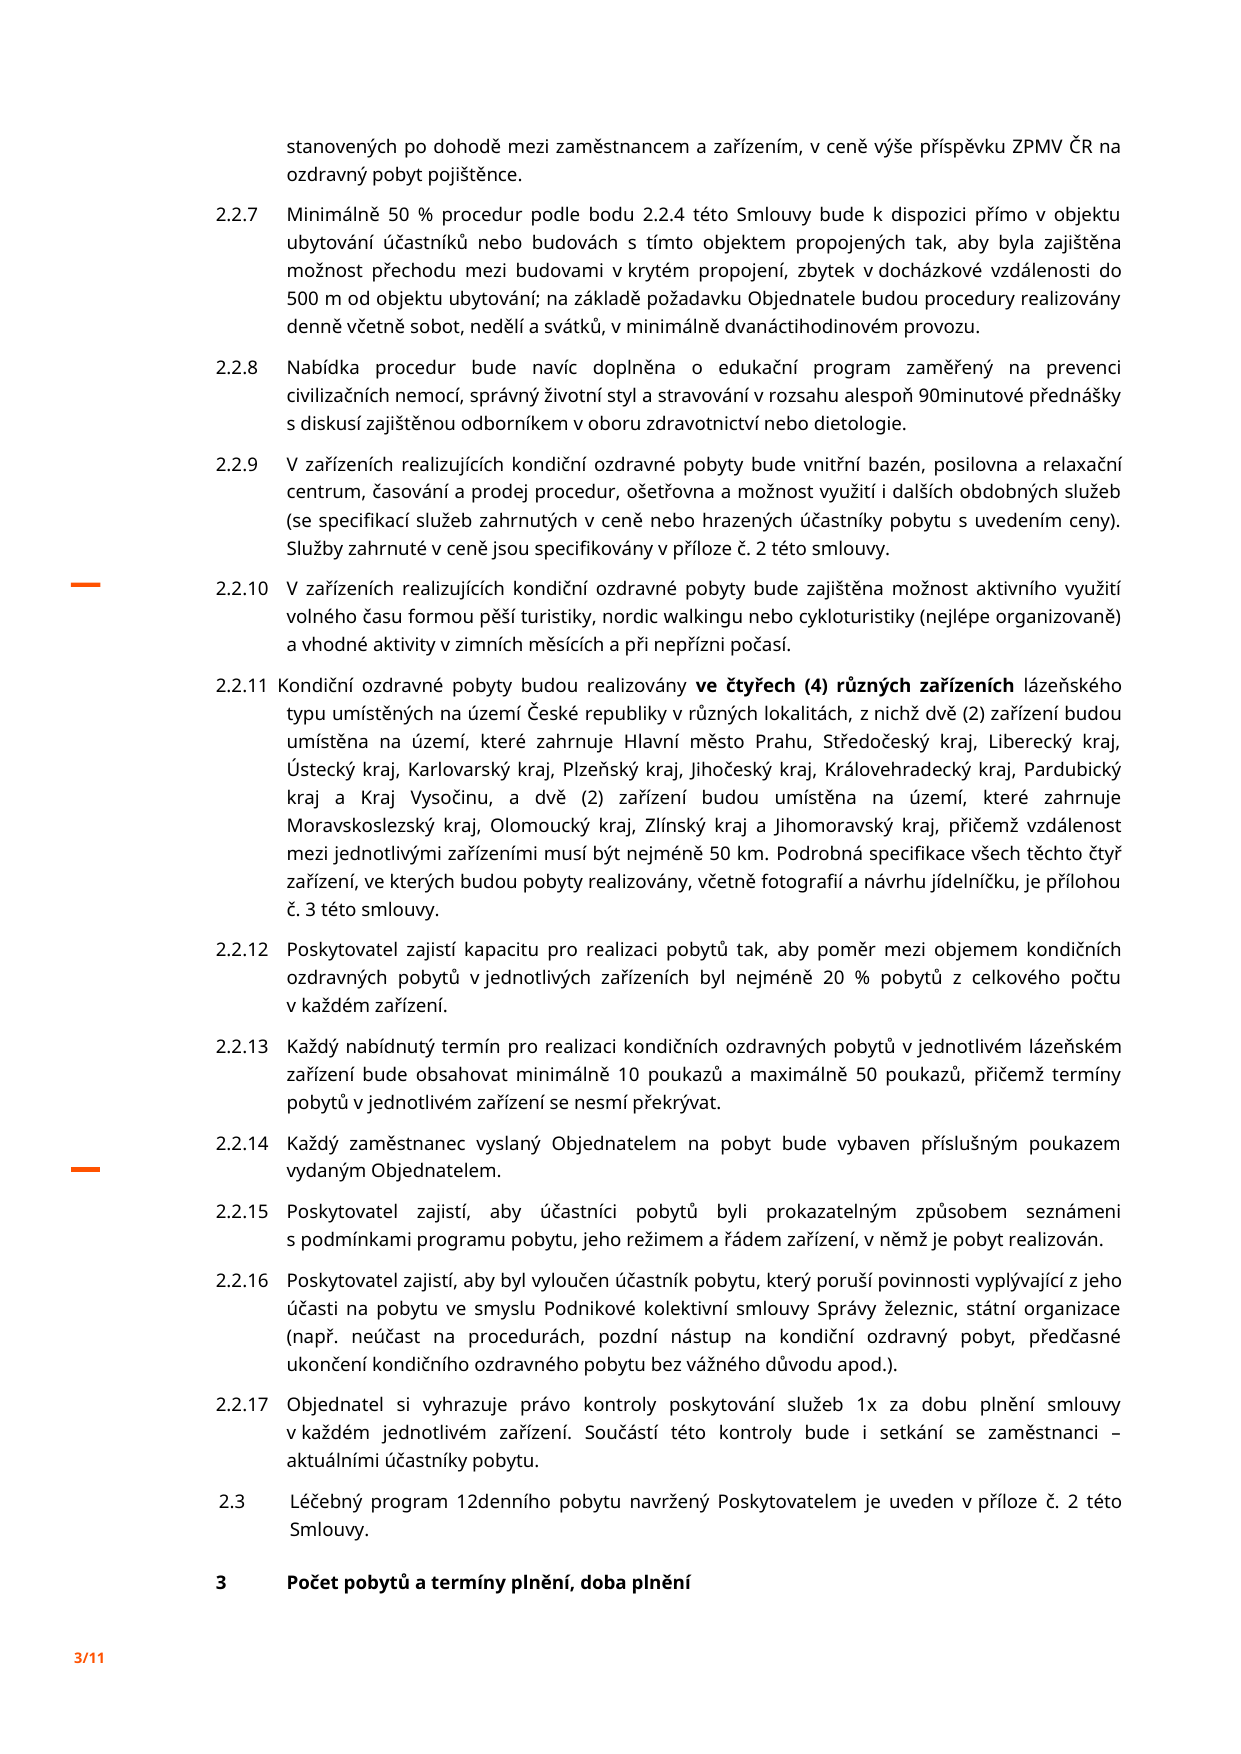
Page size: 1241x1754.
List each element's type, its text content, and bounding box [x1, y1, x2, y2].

list Každý zaměstnanec vyslaný Objednatelem na pobyt bude vybaven příslušným poukazem vydaným Objednatelem. [216, 1130, 1122, 1183]
subtitle Léčebný program 12denního pobytu navržený Poskytovatelem je uveden v příloze č. 2 této Smlouvy. [219, 1488, 1122, 1542]
list Každý nabídnutý termín pro realizaci kondičních ozdravných pobytů v jednotlivém lázeňském zařízení bude obsahovat minimálně 10 poukazů a maximálně 50 poukazů, přičemž termíny pobytů v jednotlivém zařízení se nesmí překrývat. [216, 1033, 1122, 1115]
list Poskytovatel zajistí kapacitu pro realizaci pobytů tak, aby poměr mezi objemem kondičních ozdravných pobytů v jednotlivých zařízeních byl nejméně 20 % pobytů z celkového počtu v každém zařízení. [216, 937, 1122, 1018]
list Objednatel si vyhrazuje právo kontroly poskytování služeb 1x za dobu plnění smlouvy v každém jednotlivém zařízení. Součástí této kontroly bude i setkání se zaměstnanci – aktuálními účastníky pobytu. [216, 1391, 1122, 1473]
list Poskytovatel zajistí, aby účastníci pobytů byli prokazatelným způsobem seznámeni s podmínkami programu pobytu, jeho režimem a řádem zařízení, v němž je pobyt realizován. [216, 1198, 1122, 1252]
list V zařízeních realizujících kondiční ozdravné pobyty bude vnitřní bazén, posilovna a relaxační centrum, časování a prodej procedur, ošetřovna a možnost využití i dalších obdobných služeb (se specifikací služeb zahrnutých v ceně nebo hrazených účastníky pobytu s uvedením ceny). Služby zahrnuté v ceně jsou specifikovány v příloze č. 2 této smlouvy. [216, 451, 1122, 560]
list Počet pobytů a termíny plnění, doba plnění [216, 1569, 1122, 1594]
list Minimálně 50 % procedur podle bodu 2.2.4 této Smlouvy bude k dispozici přímo v objektu ubytování účastníků nebo budovách s tímto objektem propojených tak, aby byla zajištěna možnost přechodu mezi budovami v krytém propojení, zbytek v docházkové vzdálenosti do 500 m od objektu ubytování; na základě požadavku Objednatele budou procedury realizovány denně včetně sobot, nedělí a svátků, v minimálně dvanáctihodinovém provozu. [216, 202, 1122, 339]
list Poskytovatel zajistí, aby byl vyloučen účastník pobytu, který poruší povinnosti vyplývající z jeho účasti na pobytu ve smyslu Podnikové kolektivní smlouvy Správy železnic, státní organizace (např. neúčast na procedurách, pozdní nástup na kondiční ozdravný pobyt, předčasné ukončení kondičního ozdravného pobytu bez vážného důvodu apod.). [216, 1267, 1122, 1376]
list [216, 133, 1122, 187]
list Nabídka procedur bude navíc doplněna o edukační program zaměřený na prevenci civilizačních nemocí, správný životní styl a stravování v rozsahu alespoň 90minutové přednášky s diskusí zajištěnou odborníkem v oboru zdravotnictví nebo dietologie. [216, 354, 1122, 436]
list V zařízeních realizujících kondiční ozdravné pobyty bude zajištěna možnost aktivního využití volného času formou pěší turistiky, nordic walkingu nebo cykloturistiky (nejlépe organizovaně) a vhodné aktivity v zimních měsících a při nepřízni počasí. [216, 575, 1122, 657]
text 2.2.11 Kondiční ozdravné pobyty budou realizovány ve čtyřech (4) různých zařízeních lázeňského typu umístěných na území České republiky v různých lokalitách, z nichž dvě (2) zařízení budou umístěna na území, které zahrnuje Hlavní město Prahu, Středočeský kraj, Liberecký kraj, Ústecký kraj, Karlovarský kraj, Plzeňský kraj, Jihočeský kraj, Královehradecký kraj, Pardubický kraj a Kraj Vysočinu, a dvě (2) zařízení budou umístěna na území, které zahrnuje Moravskoslezský kraj, Olomoucký kraj, Zlínský kraj a Jihomoravský kraj, přičemž vzdálenost mezi jednotlivými zařízeními musí být nejméně 50 km. Podrobná specifikace všech těchto čtyř zařízení, ve kterých budou pobyty realizovány, včetně fotografií a návrhu jídelníčku, je přílohou č. 3 této smlouvy. [216, 672, 1122, 922]
